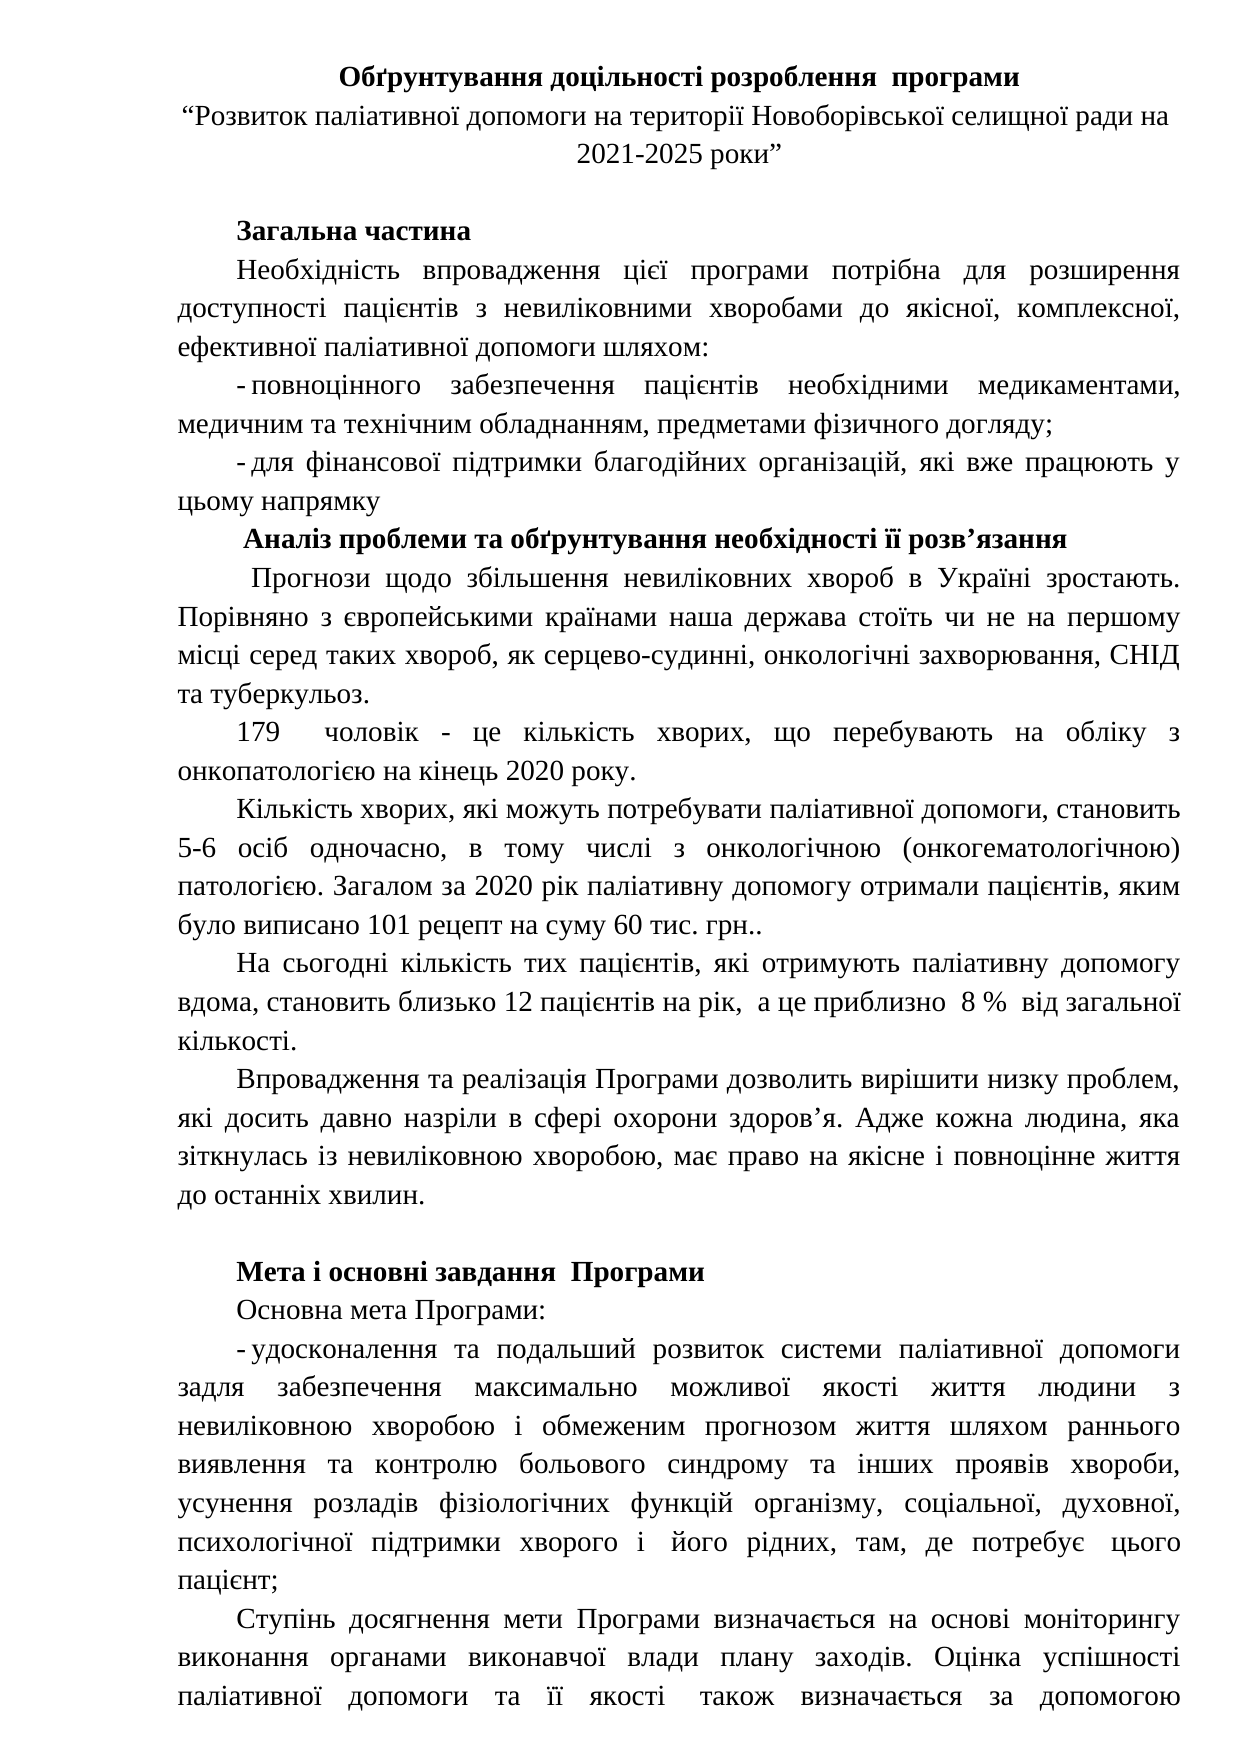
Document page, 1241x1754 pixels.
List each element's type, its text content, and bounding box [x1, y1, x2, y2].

text Мета і основні завдання Програми [177, 1254, 1181, 1287]
list для фінансової підтримки благодійних організацій, які вже працюють у цьому напрямку [177, 444, 1181, 517]
text 179 чоловік - це кількість хворих, що перебувають на обліку з онкопатологією на кінець 2020 року. [177, 714, 1181, 786]
text Обґрунтування доцільності розроблення програми “Розвиток паліативної допомоги на території Новоборівської селищної ради на 2021-2025 роки” [177, 59, 1181, 170]
text Основна мета Програми: [177, 1292, 1181, 1326]
text Аналіз проблеми та обґрунтування необхідності її розв’язання [177, 522, 1181, 555]
text Необхідність впровадження цієї програми потрібна для розширення доступності пацієнтів з невиліковними хворобами до якісної, комплексної, ефективної паліативної допомоги шляхом: [177, 252, 1181, 362]
list удосконалення та подальший розвиток системи паліативної допомоги задля забезпечення максимально можливої якості життя людини з невиліковною хворобою і обмеженим прогнозом життя шляхом раннього виявлення та контролю больового синдрому та інших проявів хвороби, усунення розладів фізіологічних функцій організму, соціальної, духовної, психологічної підтримки хворого і його рідних, там, де потребує цього пацієнт; [177, 1331, 1181, 1596]
text Прогнози щодо збільшення невиліковних хвороб в Україні зростають. Порівняно з європейськими країнами наша держава стоїть чи не на першому місці серед таких хвороб, як серцево-судинні, онкологічні захворювання, СНІД та туберкульоз. [177, 560, 1181, 709]
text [177, 1601, 1181, 1711]
list повноцінного забезпечення пацієнтів необхідними медикаментами, медичним та технічним обладнанням, предметами фізичного догляду; [177, 367, 1181, 439]
text Загальна частина [177, 213, 1181, 247]
text Впровадження та реалізація Програми дозволить вирішити низку проблем, які досить давно назріли в сфері охорони здоров’я. Адже кожна людина, яка зіткнулась із невиліковною хворобою, має право на якісне і повноцінне життя до останніх хвилин. [177, 1061, 1181, 1210]
text Кількість хворих, які можуть потребувати паліативної допомоги, становить 5-6 осіб одночасно, в тому числі з онкологічною (онкогематологічною) патологією. Загалом за 2020 рік паліативну допомогу отримали пацієнтів, яким було виписано 101 рецепт на суму 60 тис. грн.. [177, 791, 1181, 941]
text На сьогодні кількість тих пацієнтів, які отримують паліативну допомогу вдома, становить близько 12 пацієнтів на рік, а це приблизно 8 % від загальної кількості. [177, 946, 1181, 1056]
